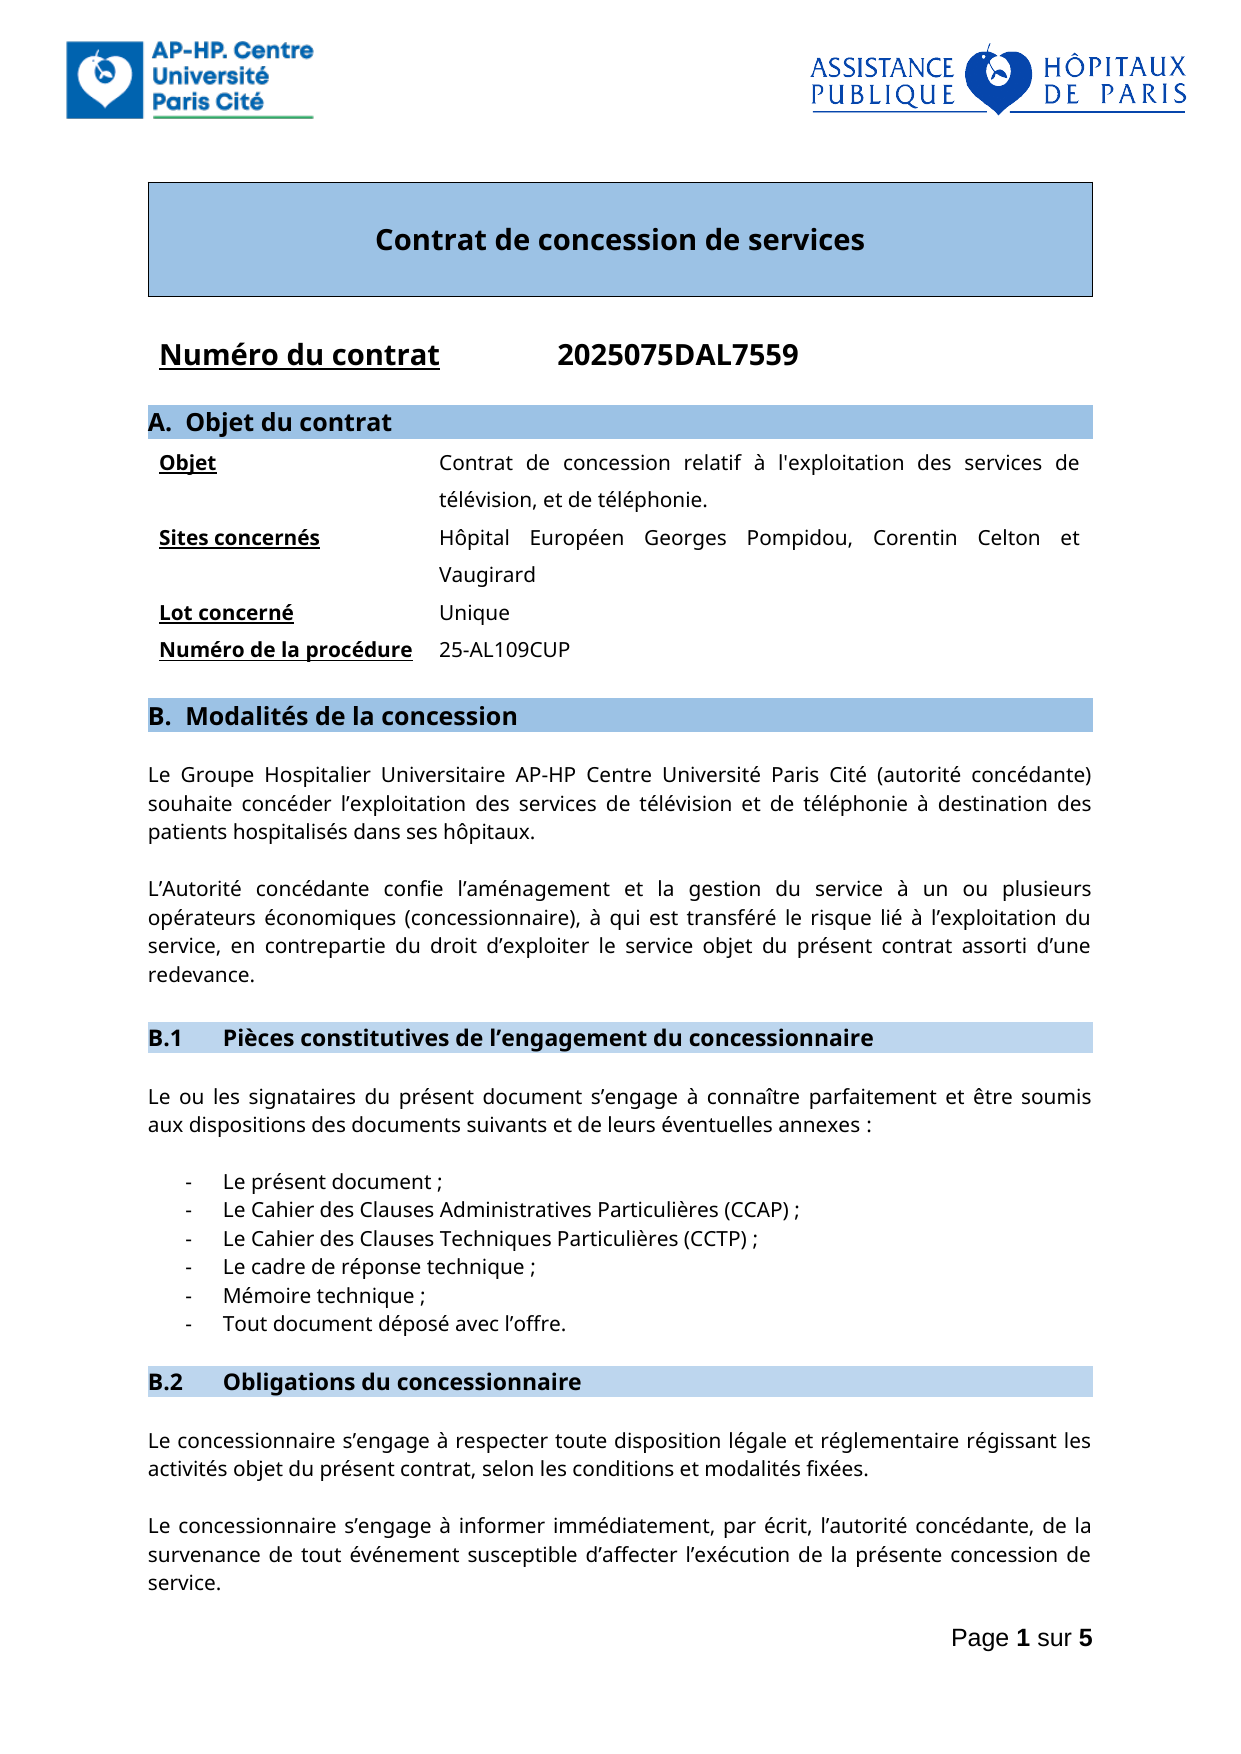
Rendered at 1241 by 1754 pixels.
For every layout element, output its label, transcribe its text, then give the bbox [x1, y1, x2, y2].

table_header Contrat de concession de services [149, 183, 1092, 296]
text L’Autorité concédante confie l’aménagement et la gestion du service à un ou plusieurs opérateurs économiques (concessionnaire), à qui est transféré le risque lié à l’exploitation du service, en contrepartie du droit d’exploiter le service objet du présent contrat assorti d’une redevance. [148, 874, 1093, 988]
text Le ou les signataires du présent document s’engage à connaître parfaitement et être soumis aux dispositions des documents suivants et de leurs éventuelles annexes : [148, 1082, 1093, 1139]
list Mémoire technique ; [185, 1281, 1093, 1309]
text Le concessionnaire s’engage à respecter toute disposition légale et réglementaire régissant les activités objet du présent contrat, selon les conditions et modalités fixées. [148, 1426, 1093, 1483]
subtitle Obligations du concessionnaire [148, 1366, 1093, 1397]
subtitle Modalités de la concession [148, 698, 1093, 732]
text Le Groupe Hospitalier Universitaire AP-HP Centre Université Paris Cité (autorité concédante) souhaite concéder l’exploitation des services de télévision et de téléphonie à destination des patients hospitalisés dans ses hôpitaux. [148, 761, 1093, 846]
table_cell Sites concernés [148, 514, 428, 589]
list Le Cahier des Clauses Administratives Particulières (CCAP) ; [185, 1196, 1093, 1224]
table_cell Numéro de la procédure [148, 627, 428, 664]
text Le concessionnaire s’engage à informer immédiatement, par écrit, l’autorité concédante, de la survenance de tout événement susceptible d’affecter l’exécution de la présente concession de service. [148, 1511, 1093, 1597]
table_cell Unique [428, 589, 1092, 627]
table_header 2025075DAL7559 [546, 334, 1092, 374]
table_header Objet [148, 439, 428, 514]
subtitle Pièces constitutives de l’engagement du concessionnaire [148, 1022, 1093, 1053]
table_header Numéro du contrat [148, 334, 546, 374]
table_cell Lot concerné [148, 589, 428, 627]
subtitle Objet du contrat [148, 405, 1093, 439]
list Tout document déposé avec l’offre. [185, 1309, 1093, 1338]
picture [807, 40, 1191, 121]
table_header Contrat de concession relatif à l'exploitation des services de télévision, et de téléphonie. [428, 439, 1092, 514]
list Le Cahier des Clauses Techniques Particulières (CCTP) ; [185, 1224, 1093, 1252]
table_cell 25-AL109CUP [428, 627, 1092, 664]
picture [65, 40, 315, 121]
list Le cadre de réponse technique ; [185, 1252, 1093, 1281]
table_cell Hôpital Européen Georges Pompidou, Corentin Celton et Vaugirard [428, 514, 1092, 589]
list Le présent document ; [185, 1167, 1093, 1196]
